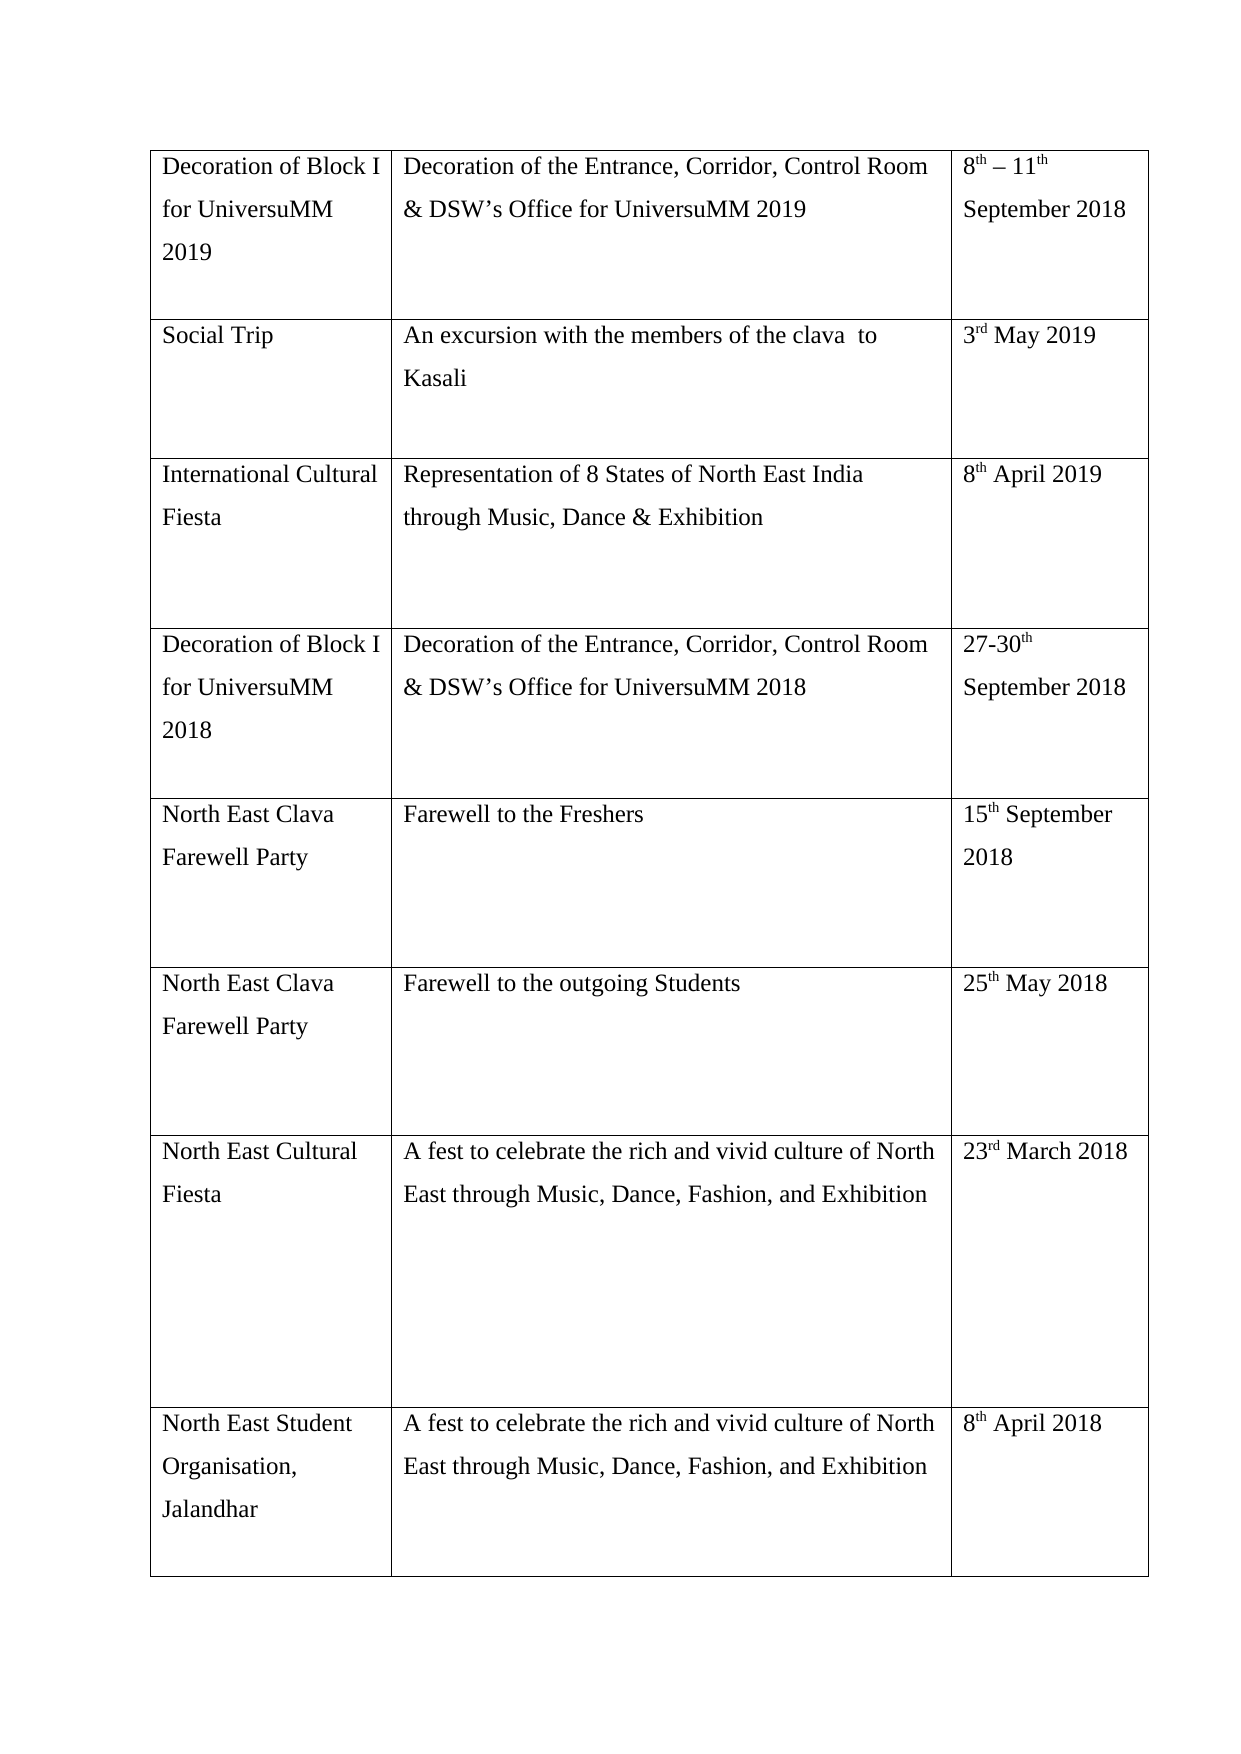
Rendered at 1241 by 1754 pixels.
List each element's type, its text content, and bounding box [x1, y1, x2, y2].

table_cell Social Trip [151, 320, 391, 458]
table_cell 23rd March 2018 [952, 1136, 1148, 1407]
table_cell 3rd May 2019 [952, 320, 1148, 458]
table_cell 8th April 2018 [952, 1408, 1148, 1576]
table_cell 27-30th September 2018 [952, 629, 1148, 798]
table_cell Decoration of the Entrance, Corridor, Control Room & DSW’s Office for UniversuMM 2018 [392, 629, 951, 798]
table_cell 25th May 2018 [952, 968, 1148, 1135]
table_cell Decoration of Block I for UniversuMM 2018 [151, 629, 391, 798]
table_cell North East Cultural Fiesta [151, 1136, 391, 1407]
table_cell North East Clava Farewell Party [151, 968, 391, 1135]
table_cell Farewell to the outgoing Students [392, 968, 951, 1135]
table_cell International Cultural Fiesta [151, 459, 391, 628]
table_cell Decoration of the Entrance, Corridor, Control Room & DSW’s Office for UniversuMM 2019 [392, 151, 951, 319]
table_cell A fest to celebrate the rich and vivid culture of North East through Music, Dance, Fashion, and Exhibition [392, 1408, 951, 1576]
table_cell Decoration of Block I for UniversuMM 2019 [151, 151, 391, 319]
table_cell North East Clava Farewell Party [151, 799, 391, 967]
table_cell North East Student Organisation, Jalandhar [151, 1408, 391, 1576]
table_cell 8th April 2019 [952, 459, 1148, 628]
table_cell 15th September 2018 [952, 799, 1148, 967]
table_cell Farewell to the Freshers [392, 799, 951, 967]
table_cell Representation of 8 States of North East India through Music, Dance & Exhibition [392, 459, 951, 628]
table_cell 8th – 11th September 2018 [952, 151, 1148, 319]
table_cell A fest to celebrate the rich and vivid culture of North East through Music, Dance, Fashion, and Exhibition [392, 1136, 951, 1407]
table_cell An excursion with the members of the clava to Kasali [392, 320, 951, 458]
